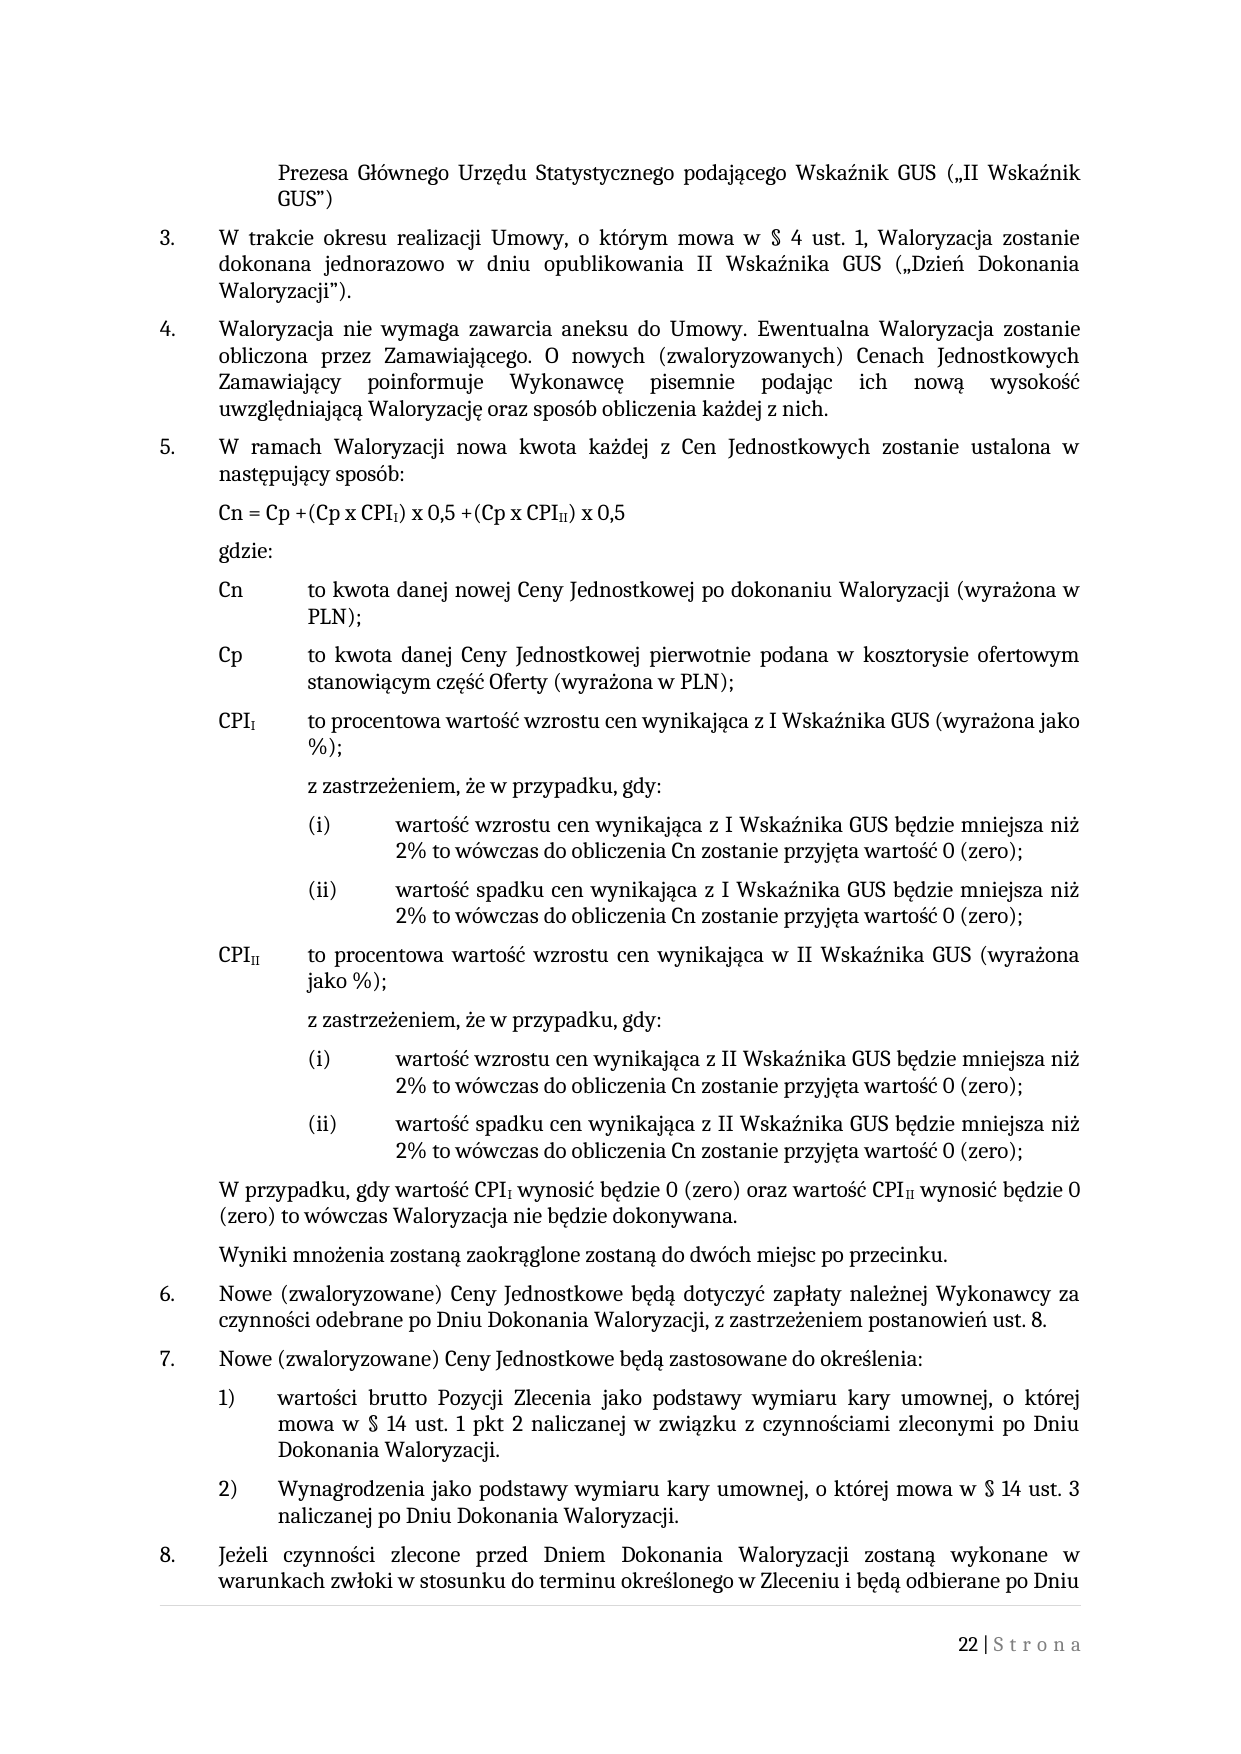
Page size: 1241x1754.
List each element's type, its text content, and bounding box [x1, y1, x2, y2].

text (ii) wartość spadku cen wynikająca z I Wskaźnika GUS będzie mniejsza niż 2% to wówczas do obliczenia Cn zostanie przyjęta wartość 0 (zero); [307, 877, 1081, 929]
text Cn = Cp +(Cp x CPII) x 0,5 +(Cp x CPIII) x 0,5 [218, 499, 1081, 526]
text 1) wartości brutto Pozycji Zlecenia jako podstawy wymiaru kary umownej, o której mowa w § 14 ust. 1 pkt 2 naliczanej w związku z czynnościami zleconymi po Dniu Dokonania Waloryzacji. [218, 1384, 1081, 1464]
text 4. Waloryzacja nie wymaga zawarcia aneksu do Umowy. Ewentualna Waloryzacja zostanie obliczona przez Zamawiającego. O nowych (zwaloryzowanych) Cenach Jednostkowych Zamawiający poinformuje Wykonawcę pisemnie podając ich nową wysokość uwzględniającą Waloryzację oraz sposób obliczenia każdej z nich. [159, 316, 1081, 422]
text 5. W ramach Waloryzacji nowa kwota każdej z Cen Jednostkowych zostanie ustalona w następujący sposób: [159, 434, 1081, 487]
text W przypadku, gdy wartość CPII wynosić będzie 0 (zero) oraz wartość CPIII wynosić będzie 0 (zero) to wówczas Waloryzacja nie będzie dokonywana. [218, 1176, 1081, 1229]
text (ii) wartość spadku cen wynikająca z II Wskaźnika GUS będzie mniejsza niż 2% to wówczas do obliczenia Cn zostanie przyjęta wartość 0 (zero); [307, 1111, 1081, 1164]
text Cn to kwota danej nowej Ceny Jednostkowej po dokonaniu Waloryzacji (wyrażona w PLN); [218, 577, 1081, 630]
text gdzie: [218, 538, 1081, 564]
text (i) wartość wzrostu cen wynikająca z II Wskaźnika GUS będzie mniejsza niż 2% to wówczas do obliczenia Cn zostanie przyjęta wartość 0 (zero); [307, 1046, 1081, 1099]
text z zastrzeżeniem, że w przypadku, gdy: [307, 1007, 1081, 1033]
text z zastrzeżeniem, że w przypadku, gdy: [307, 773, 1081, 799]
text 6. Nowe (zwaloryzowane) Ceny Jednostkowe będą dotyczyć zapłaty należnej Wykonawcy za czynności odebrane po Dniu Dokonania Waloryzacji, z zastrzeżeniem postanowień ust. 8. [159, 1281, 1081, 1333]
text Wyniki mnożenia zostaną zaokrąglone zostaną do dwóch miejsc po przecinku. [218, 1242, 1081, 1268]
text 2) Wynagrodzenia jako podstawy wymiaru kary umownej, o której mowa w § 14 ust. 3 naliczanej po Dniu Dokonania Waloryzacji. [218, 1476, 1081, 1529]
text 7. Nowe (zwaloryzowane) Ceny Jednostkowe będą zastosowane do określenia: [159, 1346, 1081, 1372]
text 3. W trakcie okresu realizacji Umowy, o którym mowa w § 4 ust. 1, Waloryzacja zostanie dokonana jednorazowo w dniu opublikowania II Wskaźnika GUS („Dzień Dokonania Waloryzacji”). [159, 225, 1081, 304]
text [159, 1541, 1081, 1594]
text Cp to kwota danej Ceny Jednostkowej pierwotnie podana w kosztorysie ofertowym stanowiącym część Oferty (wyrażona w PLN); [218, 642, 1081, 695]
text CPII to procentowa wartość wzrostu cen wynikająca z I Wskaźnika GUS (wyrażona jako %); [218, 707, 1081, 760]
text (i) wartość wzrostu cen wynikająca z I Wskaźnika GUS będzie mniejsza niż 2% to wówczas do obliczenia Cn zostanie przyjęta wartość 0 (zero); [307, 812, 1081, 864]
text CPIII to procentowa wartość wzrostu cen wynikająca w II Wskaźnika GUS (wyrażona jako %); [218, 942, 1081, 995]
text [218, 159, 1081, 212]
